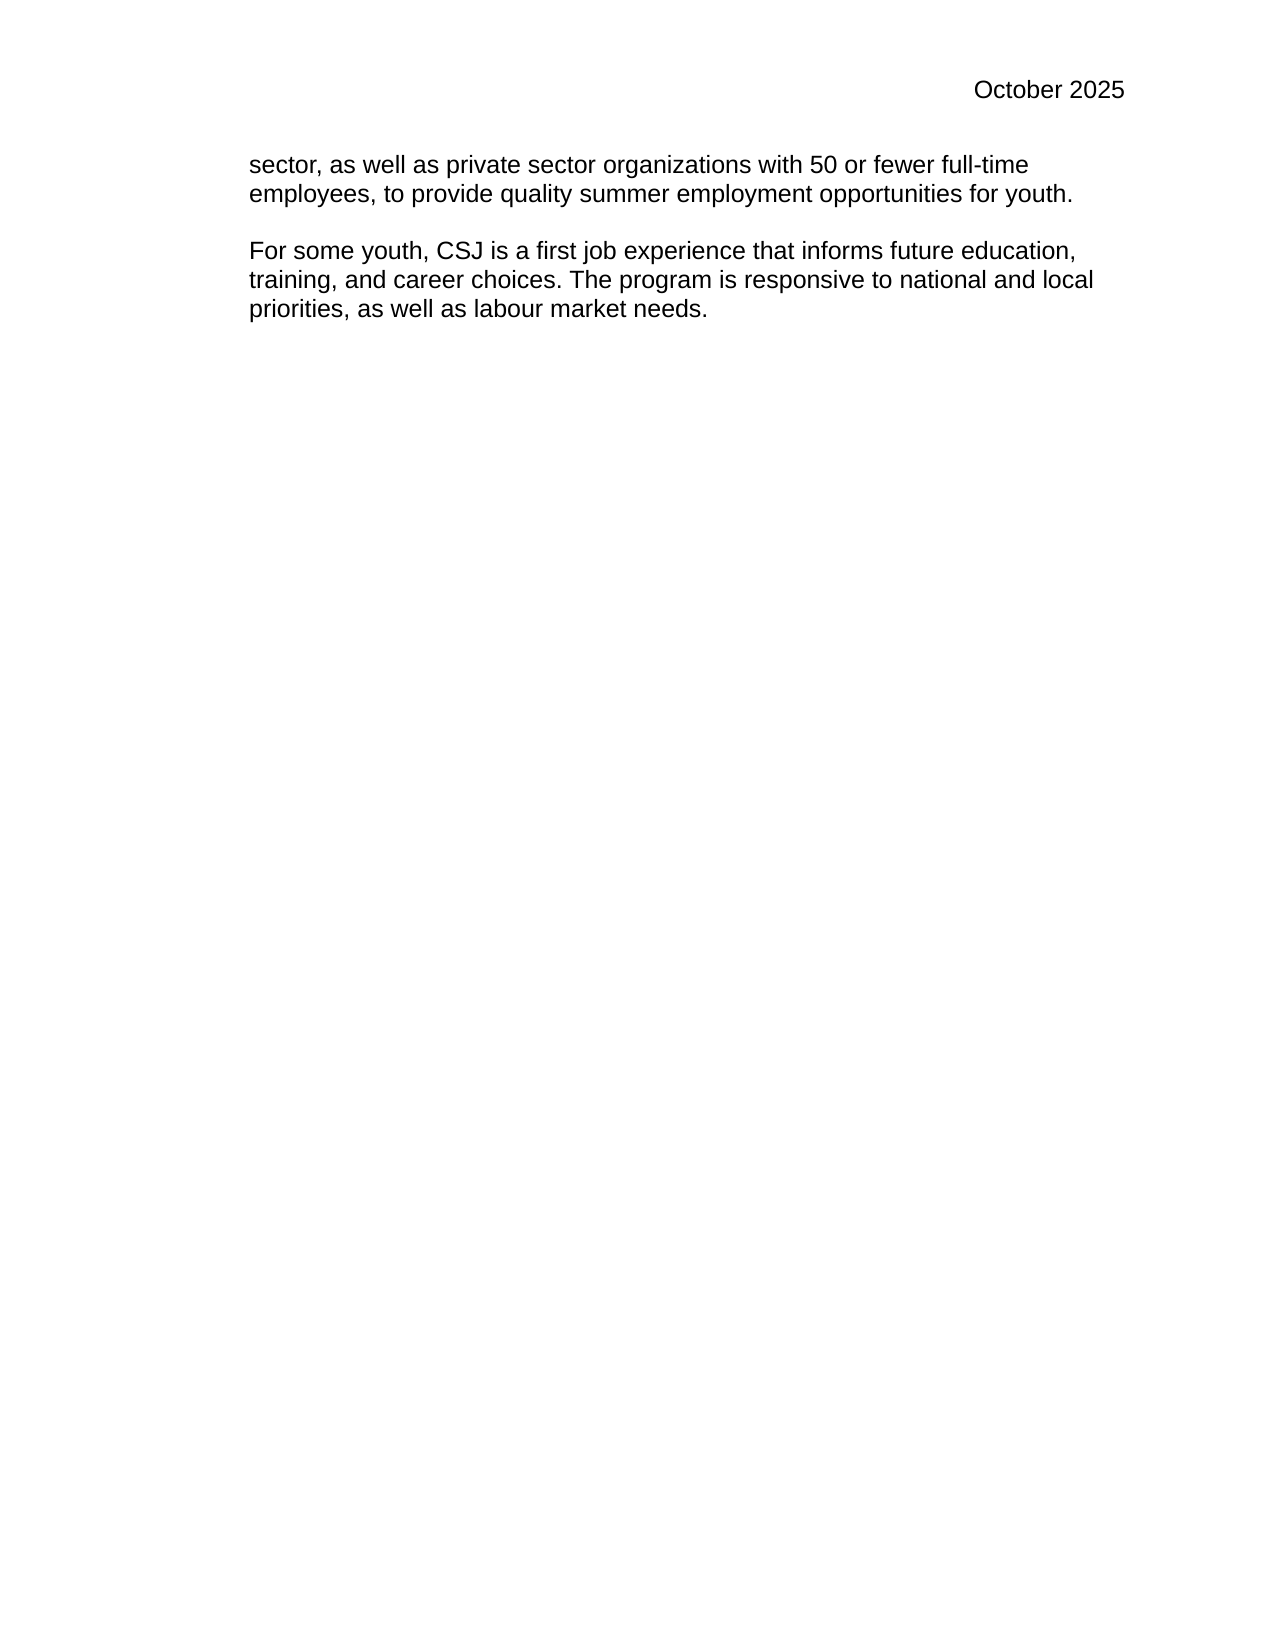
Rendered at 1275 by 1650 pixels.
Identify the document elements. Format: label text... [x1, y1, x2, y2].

list For some youth, CSJ is a first job experience that informs future education, training, and career choices. The program is responsive to national and local priorities, as well as labour market needs. [249, 236, 1125, 322]
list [211, 150, 1125, 207]
